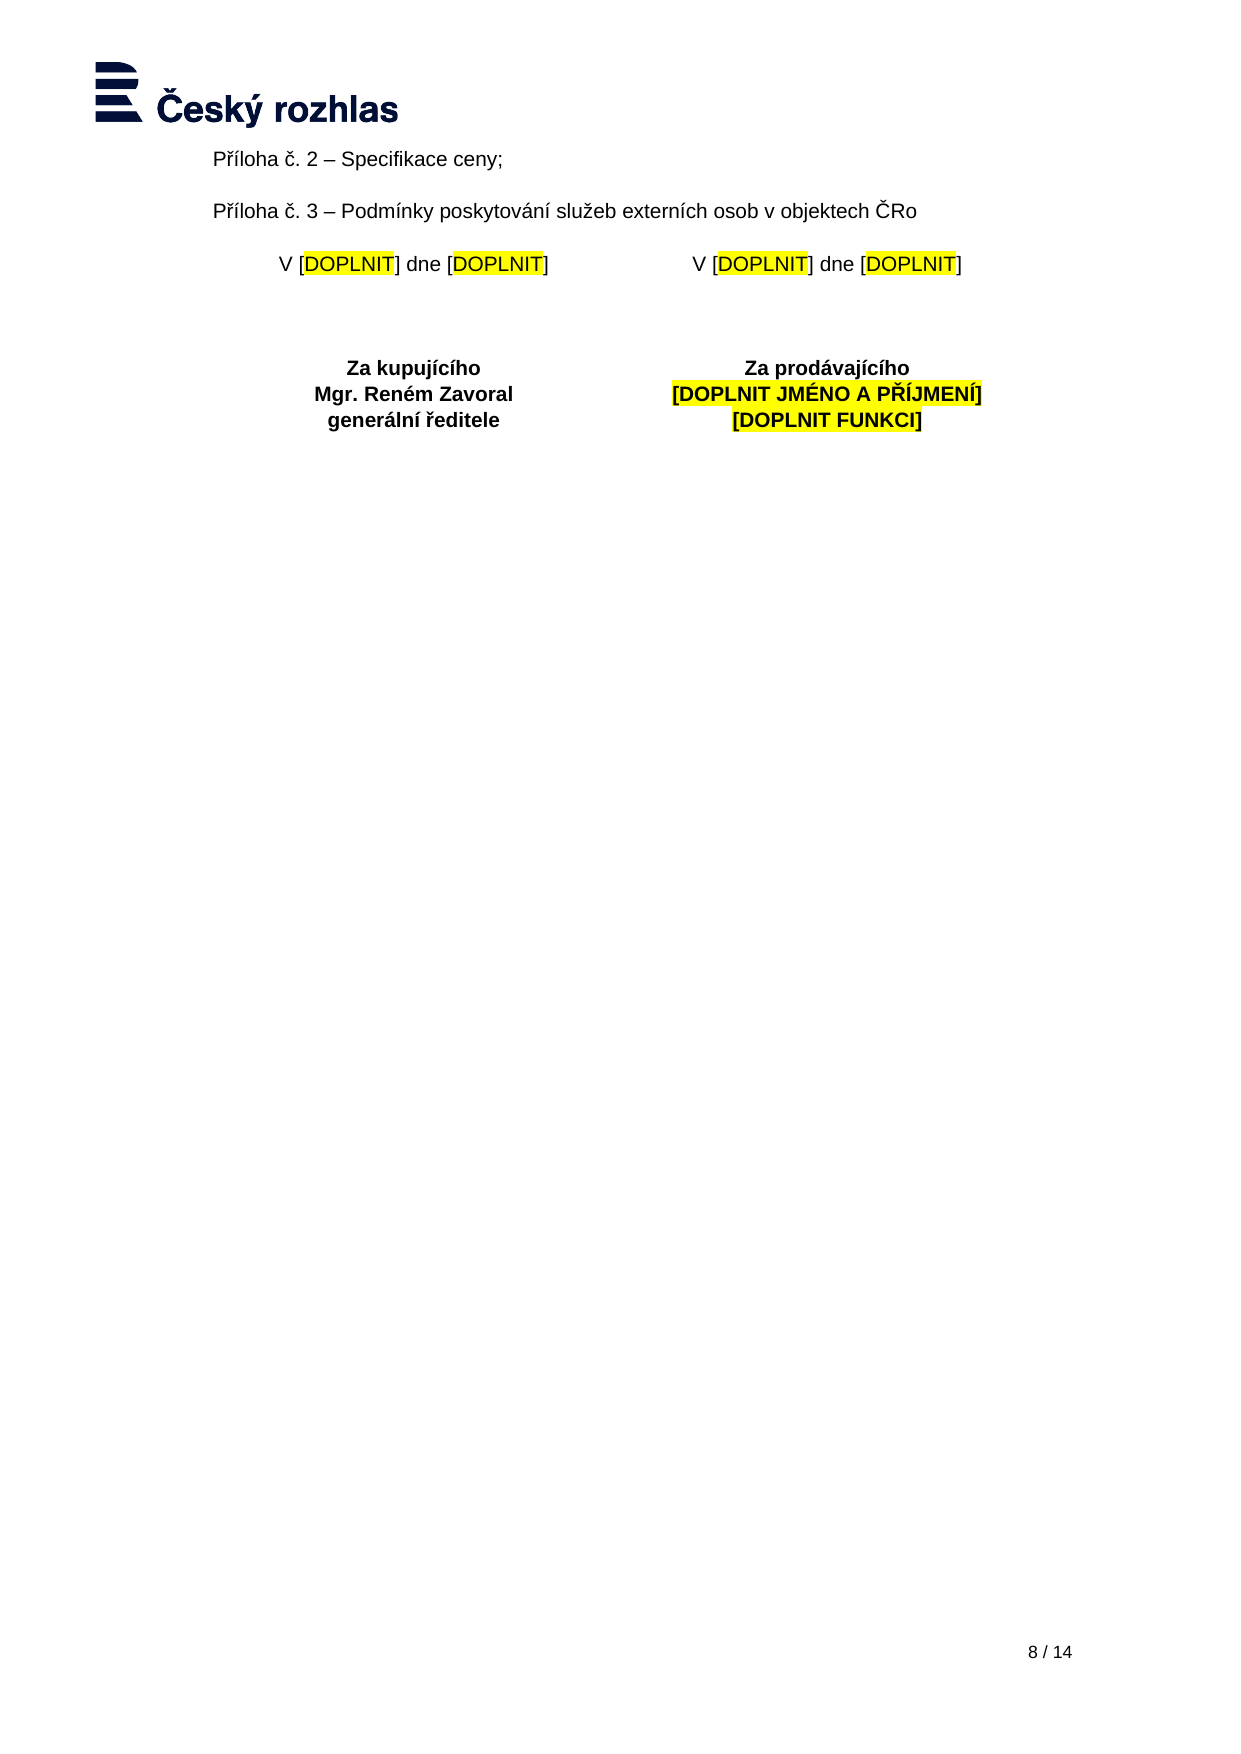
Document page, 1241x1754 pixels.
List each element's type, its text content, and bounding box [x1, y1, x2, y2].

picture [95, 62, 398, 128]
subtitle Příloha č. 2 – Specifikace ceny; [213, 146, 1072, 172]
table_header V [DOPLNIT] dne [DOPLNIT] [207, 250, 621, 276]
table_header V [DOPLNIT] dne [DOPLNIT] [621, 250, 1033, 276]
table_cell Za prodávajícího [DOPLNIT JMÉNO A PŘÍJMENÍ] [DOPLNIT FUNKCI] [621, 276, 1033, 432]
list Příloha č. 3 – Podmínky poskytování služeb externích osob v objektech ČRo [213, 198, 1072, 224]
table_cell Za kupujícího Mgr. Reném Zavoral generální ředitele [207, 276, 621, 432]
